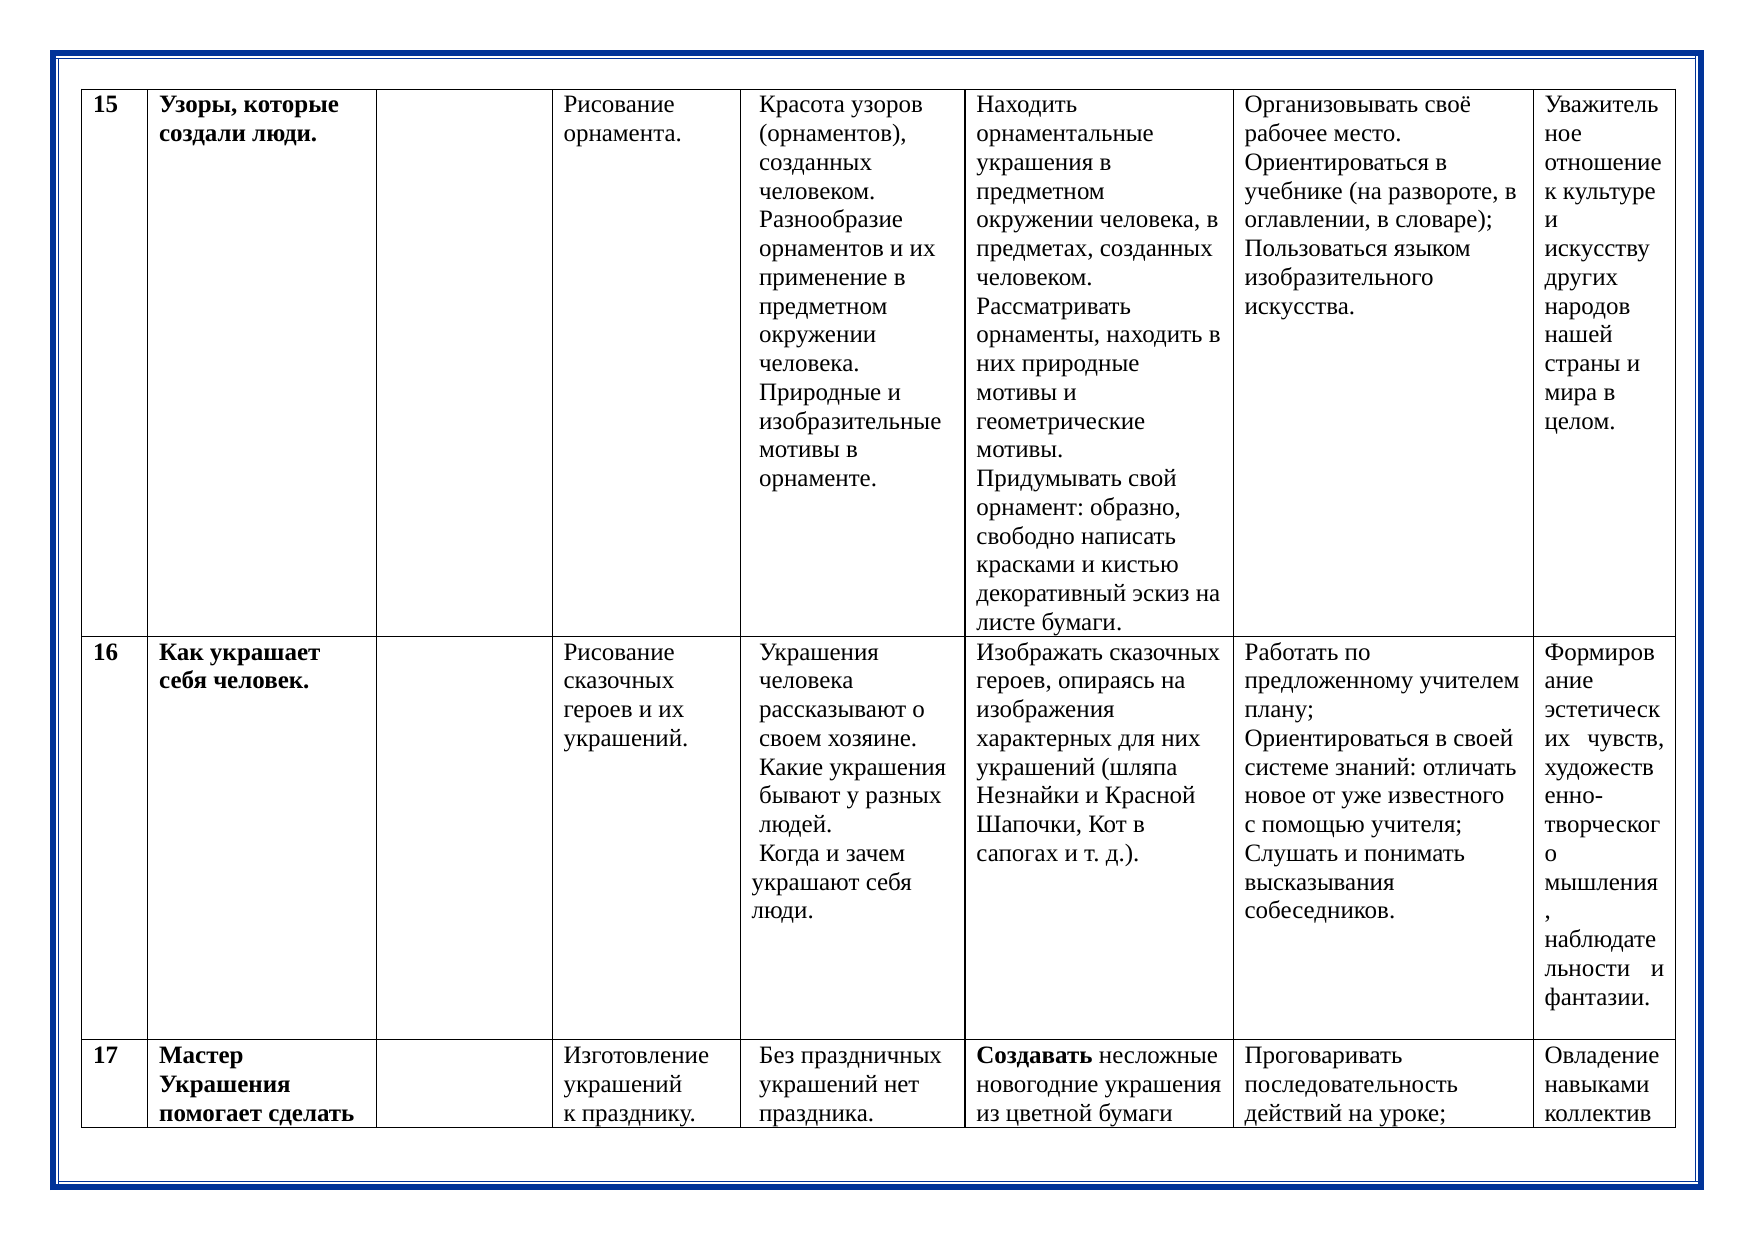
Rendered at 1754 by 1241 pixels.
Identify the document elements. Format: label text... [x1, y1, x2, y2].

table_cell 15 [82, 90, 147, 636]
table_cell Находить орнаментальные украшения в предметном окружении человека, в предметах, созданных человеком. Рассматривать орнаменты, находить в них природные мотивы и геометрические мотивы. Придумывать свой орнамент: образно, свободно написать красками и кистью декоративный эскиз на листе бумаги. [966, 90, 1233, 636]
table_cell Уважительное отношение к культуре и искусству других народов нашей страны и мира в целом. [1534, 90, 1675, 636]
table_cell Рисование орнамента. [553, 90, 740, 636]
table_cell Узоры, которые создали люди. [148, 90, 376, 636]
table_cell Как украшает себя человек. [148, 637, 376, 1039]
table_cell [966, 1040, 1233, 1127]
table_cell Изображать сказочных героев, опираясь на изображения характерных для них украшений (шляпа Незнайки и Красной Шапочки, Кот в сапогах и т. д.). [966, 637, 1233, 1039]
table_cell Работать по предложенному учителем плану; Ориентироваться в своей системе знаний: отличать новое от уже известного с помощью учителя; Слушать и понимать высказывания собеседников. [1234, 637, 1533, 1039]
table_cell 16 [82, 637, 147, 1039]
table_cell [148, 1040, 376, 1127]
table_cell Организовывать своё рабочее место. Ориентироваться в учебнике (на развороте, в оглавлении, в словаре); Пользоваться языком изобразительного искусства. [1234, 90, 1533, 636]
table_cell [553, 1040, 740, 1127]
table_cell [741, 1040, 964, 1127]
table_cell Украшения человека рассказывают о своем хозяине. Какие украшения бывают у разных людей. Когда и зачем украшают себя люди. [741, 637, 964, 1039]
table_cell Формирование эстетических чувств, художественно-творческого мышления, наблюдательности и фантазии. [1534, 637, 1675, 1039]
table_cell Рисование сказочных героев и их украшений. [553, 637, 740, 1039]
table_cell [1534, 1040, 1675, 1127]
table_cell [377, 90, 552, 636]
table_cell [1234, 1040, 1533, 1127]
table_cell Красота узоров (орнаментов), созданных человеком. Разнообразие орнаментов и их применение в предметном окружении человека. Природные и изобразительные мотивы в орнаменте. [741, 90, 964, 636]
table_cell [377, 1040, 552, 1127]
table_cell 17 [82, 1040, 147, 1127]
table_cell [377, 637, 552, 1039]
